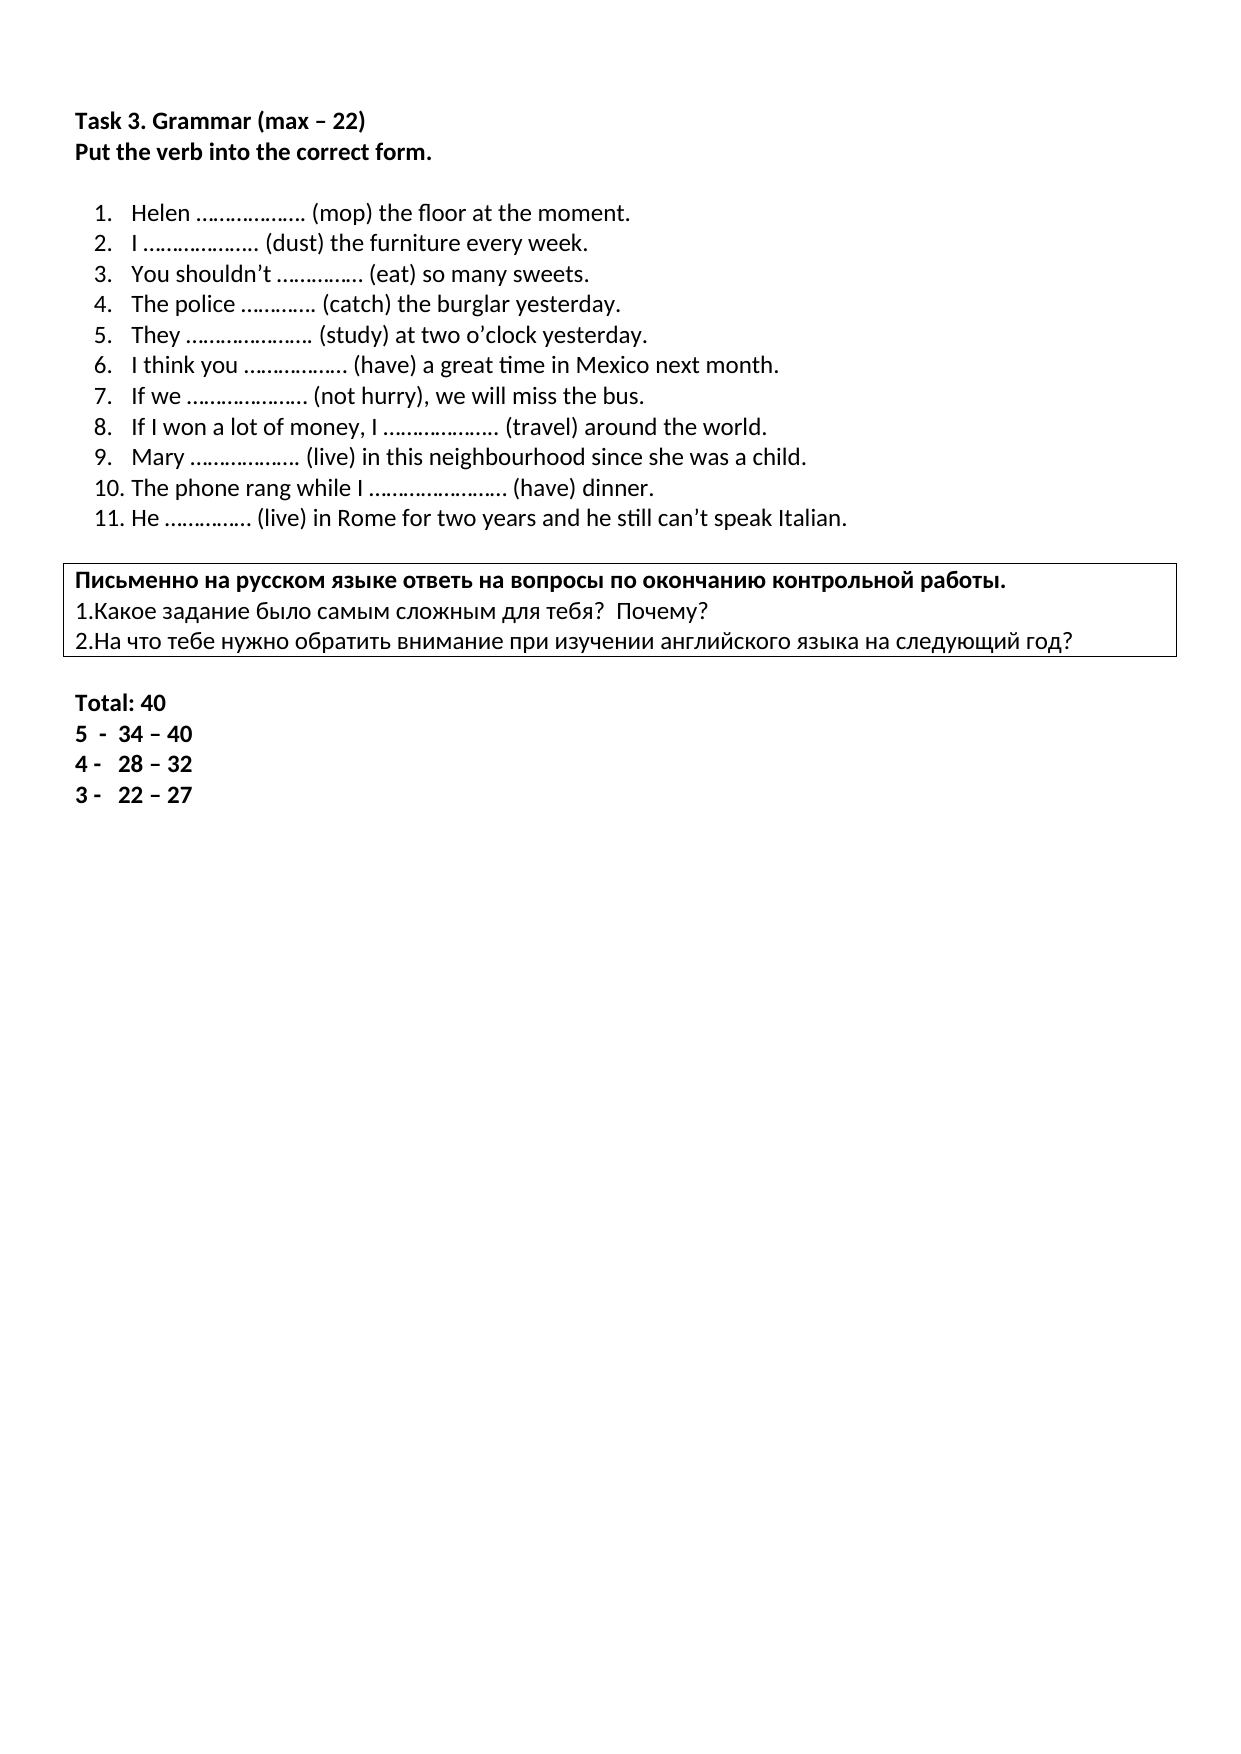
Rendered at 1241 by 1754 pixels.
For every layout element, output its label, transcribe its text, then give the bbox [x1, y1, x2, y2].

list If we ………………… (not hurry), we will miss the bus. [94, 380, 1165, 411]
text 5 - 34 – 40 [75, 718, 1165, 748]
list Mary ………………. (live) in this neighbourhood since she was a child. [94, 441, 1165, 472]
list He …………… (live) in Rome for two years and he still can’t speak Italian. [94, 502, 1165, 533]
list The phone rang while I …………………… (have) dinner. [94, 472, 1165, 502]
text Task 3. Grammar (max – 22) [75, 106, 1165, 136]
text 4 - 28 – 32 [75, 748, 1165, 779]
list Helen ………………. (mop) the floor at the moment. [94, 197, 1165, 228]
text Total: 40 [75, 687, 1165, 718]
text 3 - 22 – 27 [75, 779, 1165, 809]
list The police …………. (catch) the burglar yesterday. [94, 289, 1165, 319]
text Put the verb into the correct form. [75, 136, 1165, 167]
list I ……………….. (dust) the furniture every week. [94, 228, 1165, 258]
list They …………………. (study) at two o’clock yesterday. [94, 319, 1165, 350]
table_header Письменно на русском языке ответь на вопросы по окончанию контрольной работы. 1.Какое задание было самым сложным для тебя? Почему? 2.На что тебе нужно обратить внимание при изучении английского языка на следующий год? [64, 564, 1176, 656]
list If I won a lot of money, I ……………….. (travel) around the world. [94, 411, 1165, 441]
list You shouldn’t …………… (eat) so many sweets. [94, 258, 1165, 289]
list I think you ……………… (have) a great time in Mexico next month. [94, 350, 1165, 380]
